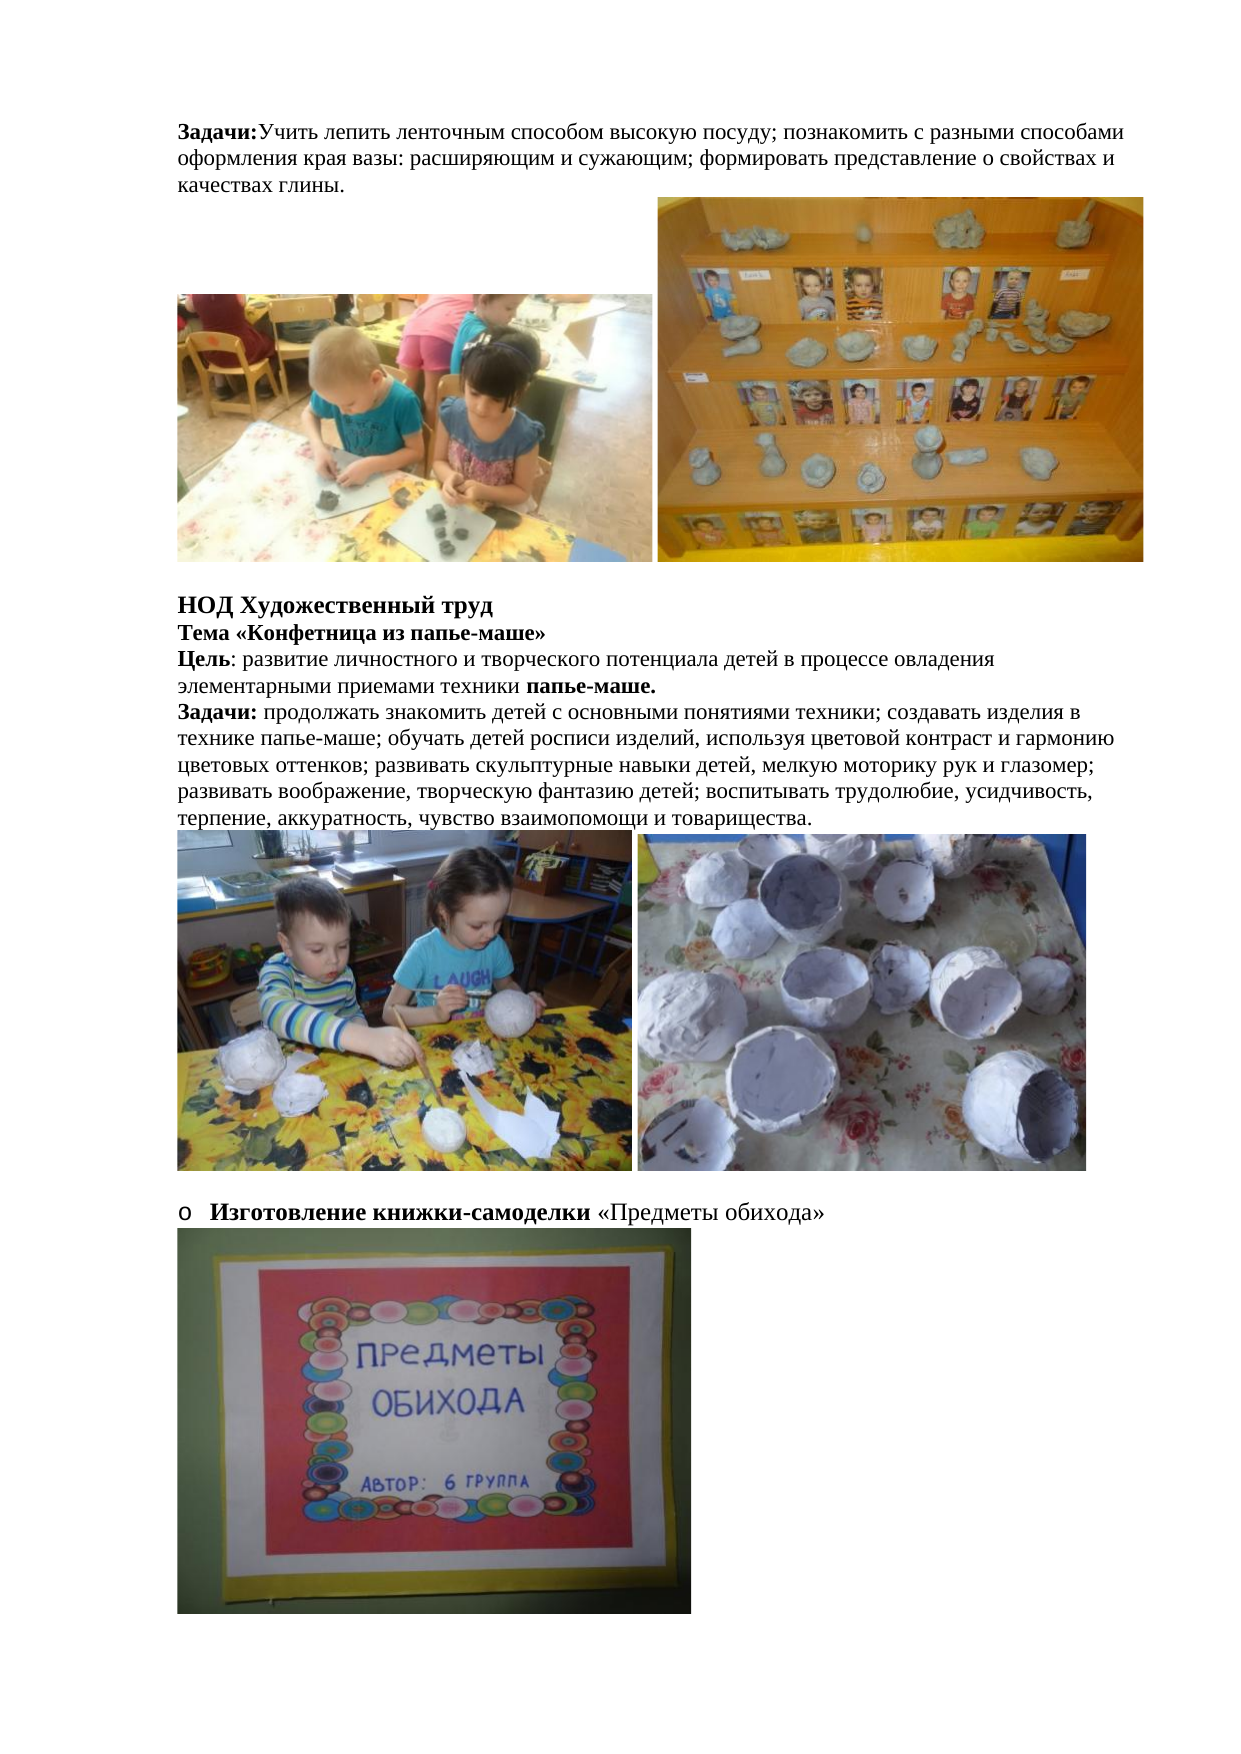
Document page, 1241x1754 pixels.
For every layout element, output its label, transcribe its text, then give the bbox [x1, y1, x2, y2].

picture [177, 1228, 692, 1614]
text Тема «Конфетница из папье-маше» [177, 619, 1152, 645]
list Изготовление книжки-самоделки «Предметы обихода» [177, 1197, 1152, 1228]
text НОД Художественный труд [177, 590, 1152, 619]
text Задачи: продолжать знакомить детей с основными понятиями техники; создавать изделия в технике папье-маше; обучать детей росписи изделий, используя цветовой контраст и гармонию цветовых оттенков; развивать скульптурные навыки детей, мелкую моторику рук и глазомер; развивать воображение, творческую фантазию детей; воспитывать трудолюбие, усидчивость, терпение, аккуратность, чувство взаимопомощи и товарищества. [177, 698, 1152, 830]
picture [637, 834, 1087, 1171]
picture [657, 197, 1144, 562]
text Задачи:Учить лепить ленточным способом высокую посуду; познакомить с разными способами оформления края вазы: расширяющим и сужающим; формировать представление о свойствах и качествах глины. [177, 118, 1152, 197]
text Цель: развитие личностного и творческого потенциала детей в процессе овладения элементарными приемами техники папье-маше. [177, 645, 1152, 698]
picture [177, 830, 632, 1171]
picture [177, 294, 653, 562]
